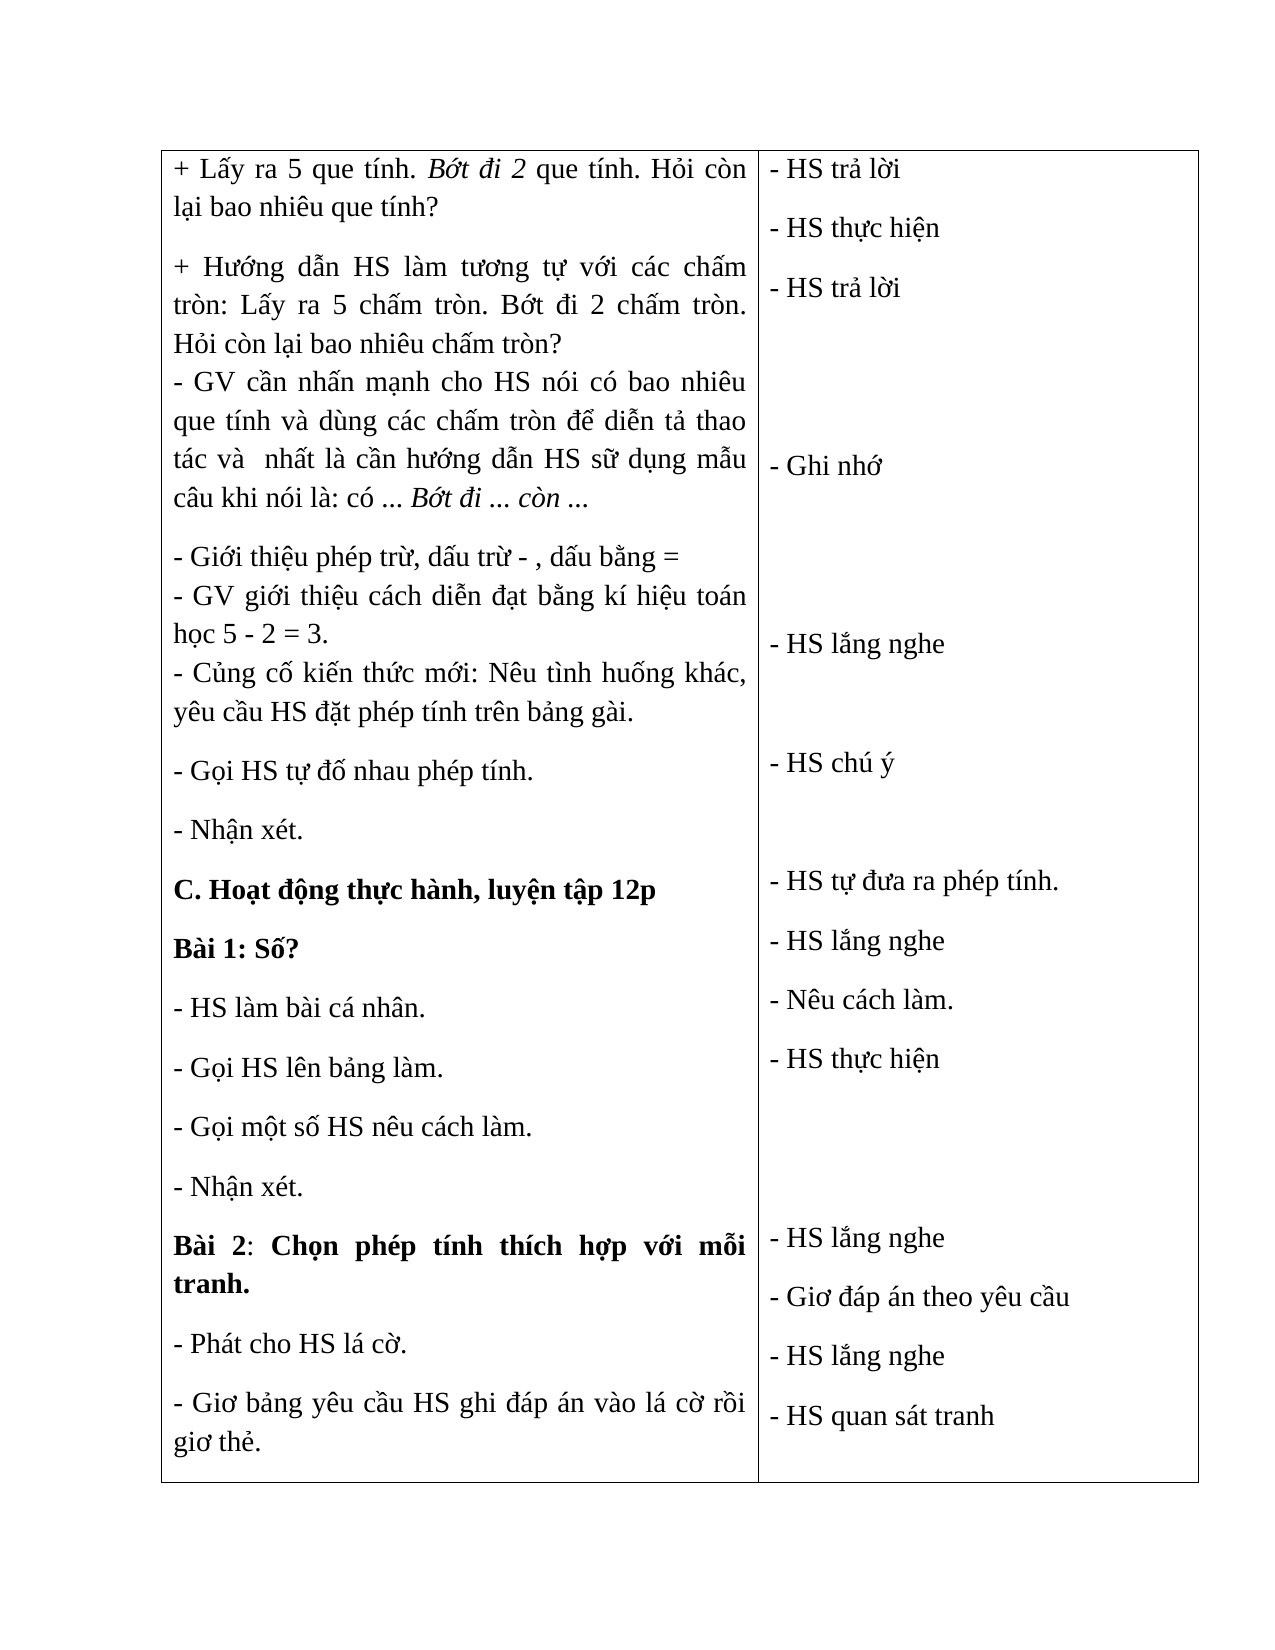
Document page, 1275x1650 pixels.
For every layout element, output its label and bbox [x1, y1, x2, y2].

table_cell [162, 151, 758, 1482]
table_cell [759, 151, 1198, 1482]
